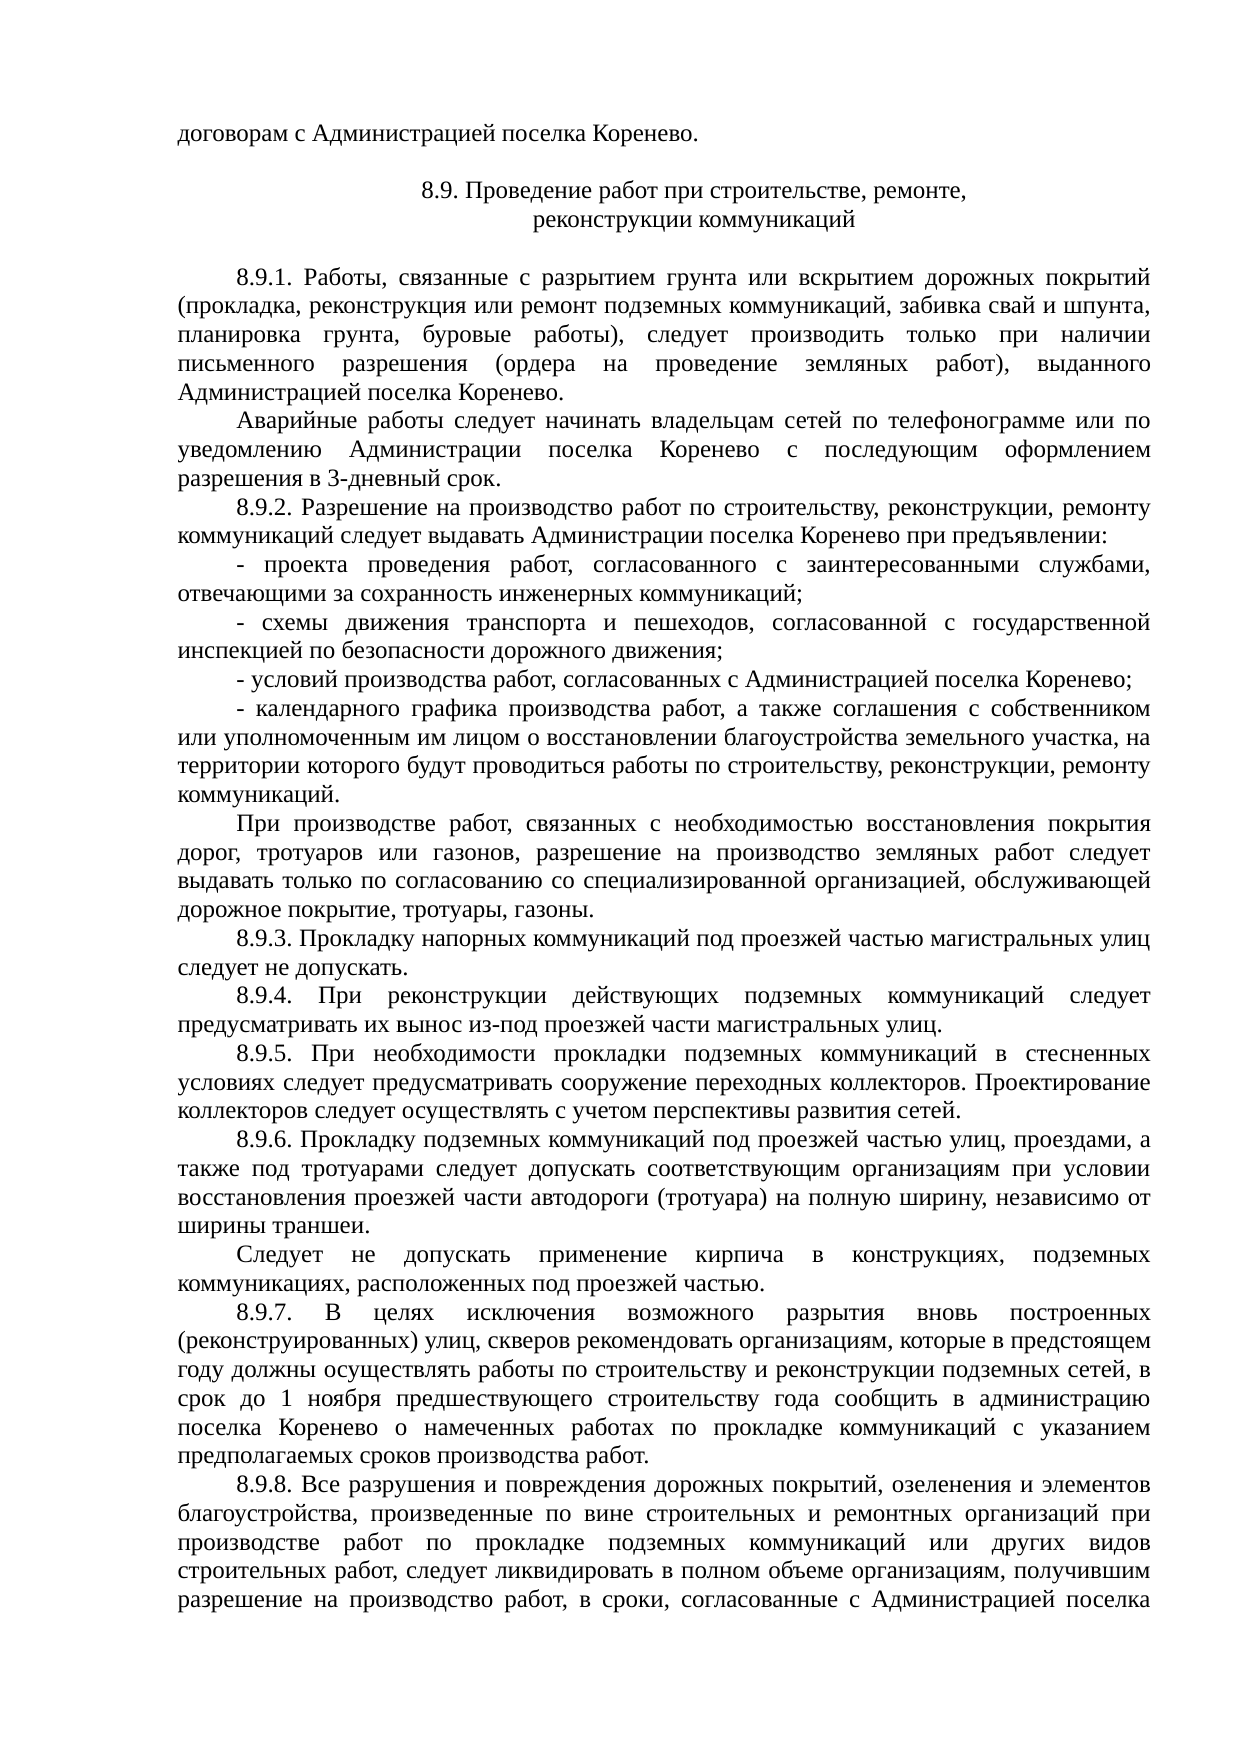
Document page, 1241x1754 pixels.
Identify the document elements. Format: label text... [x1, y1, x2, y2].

text реконструкции коммуникаций [177, 204, 1152, 233]
text 8.9.3. Прокладку напорных коммуникаций под проезжей частью магистральных улиц следует не допускать. [177, 923, 1152, 981]
text При производстве работ, связанных с необходимостью восстановления покрытия дорог, тротуаров или газонов, разрешение на производство земляных работ следует выдавать только по согласованию со специализированной организацией, обслуживающей дорожное покрытие, тротуары, газоны. [177, 808, 1152, 923]
text 8.9.4. При реконструкции действующих подземных коммуникаций следует предусматривать их вынос из-под проезжей части магистральных улиц. [177, 981, 1152, 1038]
text 8.9.5. При необходимости прокладки подземных коммуникаций в стесненных условиях следует предусматривать сооружение переходных коллекторов. Проектирование коллекторов следует осуществлять с учетом перспективы развития сетей. [177, 1038, 1152, 1124]
text 8.9. Проведение работ при строительстве, ремонте, [177, 176, 1152, 204]
text 8.9.6. Прокладку подземных коммуникаций под проезжей частью улиц, проездами, а также под тротуарами следует допускать соответствующим организациям при условии восстановления проезжей части автодороги (тротуара) на полную ширину, независимо от ширины траншеи. [177, 1124, 1152, 1239]
text 8.9.7. В целях исключения возможного разрытия вновь построенных (реконструированных) улиц, скверов рекомендовать организациям, которые в предстоящем году должны осуществлять работы по строительству и реконструкции подземных сетей, в срок до 1 ноября предшествующего строительству года сообщить в администрацию поселка Коренево о намеченных работах по прокладке коммуникаций с указанием предполагаемых сроков производства работ. [177, 1297, 1152, 1469]
text Следует не допускать применение кирпича в конструкциях, подземных коммуникациях, расположенных под проезжей частью. [177, 1239, 1152, 1297]
text - условий производства работ, согласованных с Администрацией поселка Коренево; [177, 664, 1152, 693]
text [177, 1469, 1152, 1613]
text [177, 118, 1152, 147]
text - схемы движения транспорта и пешеходов, согласованной с государственной инспекцией по безопасности дорожного движения; [177, 607, 1152, 664]
text 8.9.1. Работы, связанные с разрытием грунта или вскрытием дорожных покрытий (прокладка, реконструкция или ремонт подземных коммуникаций, забивка свай и шпунта, планировка грунта, буровые работы), следует производить только при наличии письменного разрешения (ордера на проведение земляных работ), выданного Администрацией поселка Коренево. [177, 262, 1152, 406]
text Аварийные работы следует начинать владельцам сетей по телефонограмме или по уведомлению Администрации поселка Коренево с последующим оформлением разрешения в 3-дневный срок. [177, 406, 1152, 492]
text - календарного графика производства работ, а также соглашения с собственником или уполномоченным им лицом о восстановлении благоустройства земельного участка, на территории которого будут проводиться работы по строительству, реконструкции, ремонту коммуникаций. [177, 693, 1152, 808]
text - проекта проведения работ, согласованного с заинтересованными службами, отвечающими за сохранность инженерных коммуникаций; [177, 549, 1152, 607]
text 8.9.2. Разрешение на производство работ по строительству, реконструкции, ремонту коммуникаций следует выдавать Администрации поселка Коренево при предъявлении: [177, 492, 1152, 549]
